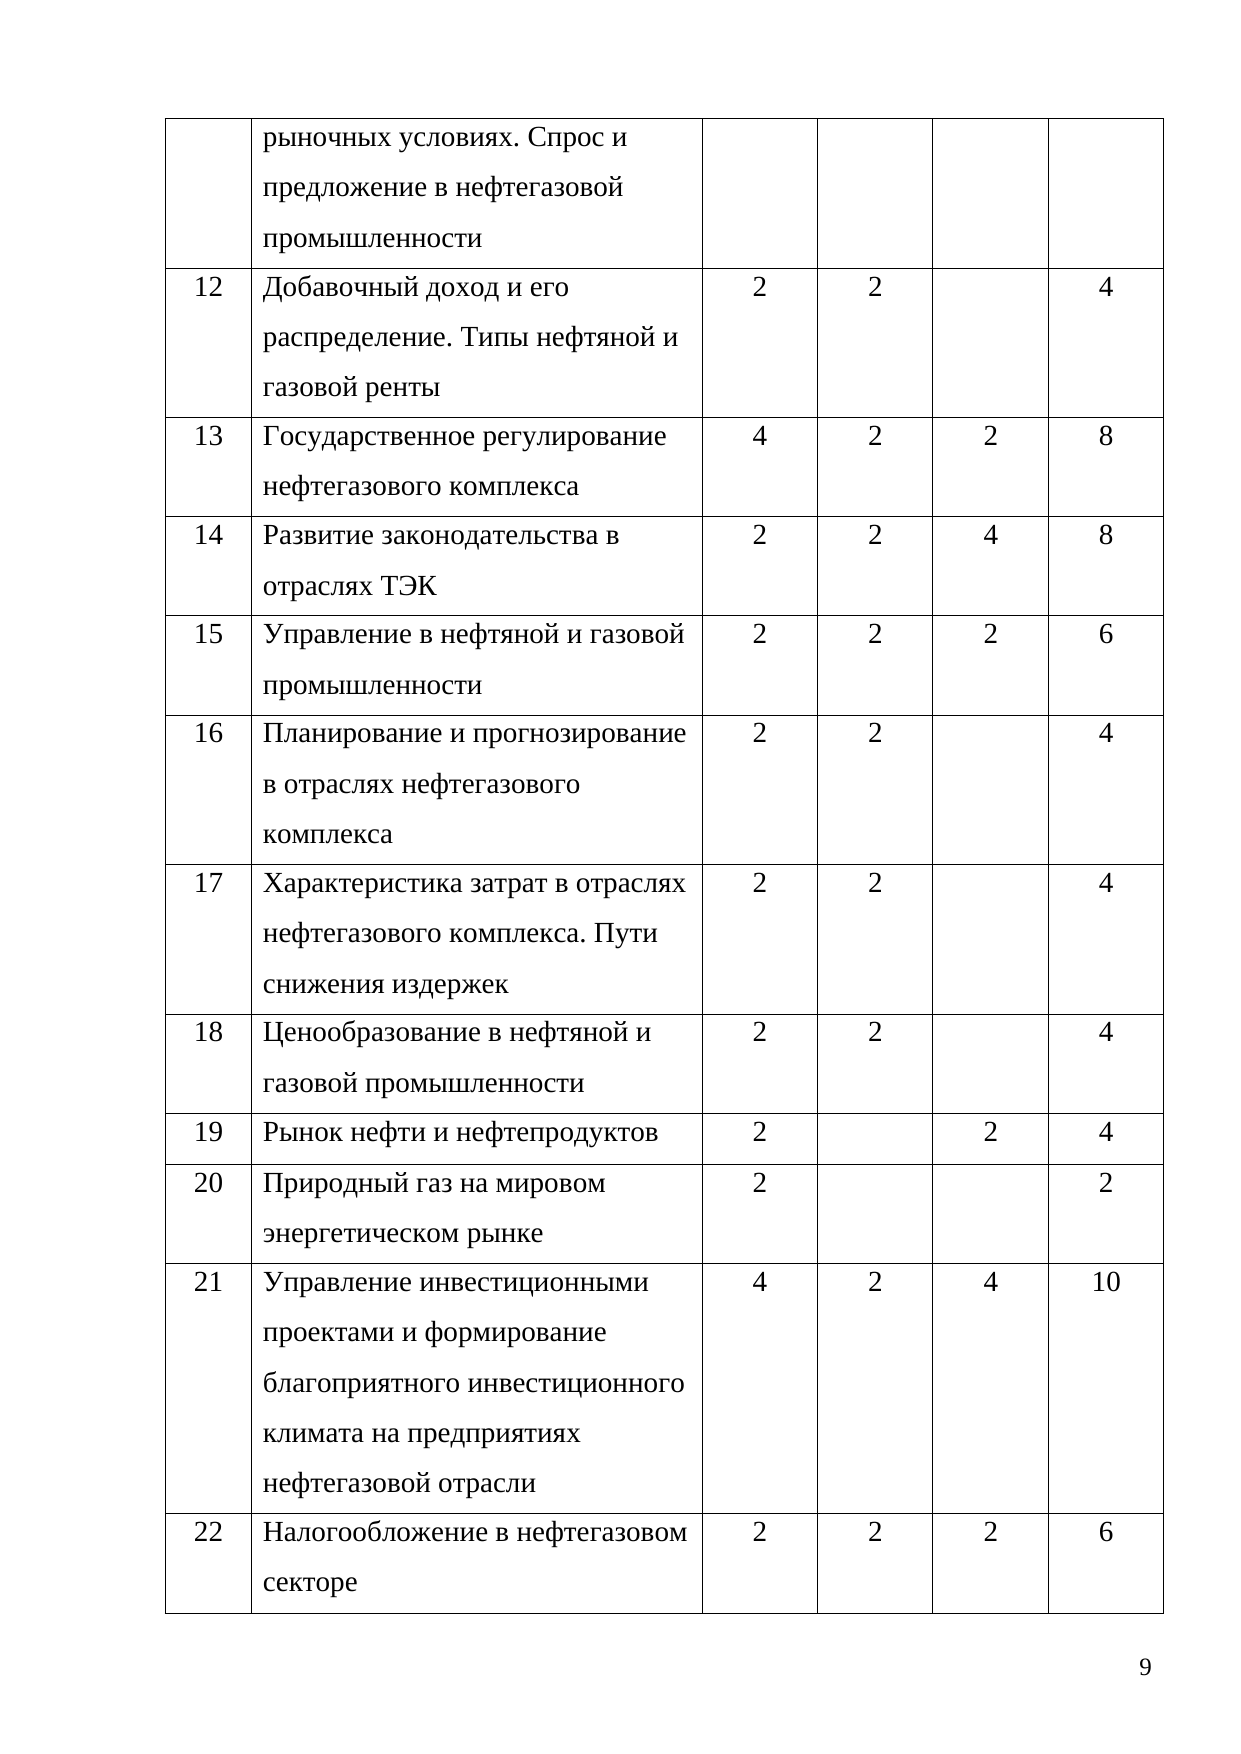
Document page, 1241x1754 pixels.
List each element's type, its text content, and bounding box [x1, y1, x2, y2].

table_cell Рынок нефти и нефтепродуктов [252, 1114, 702, 1164]
table_cell 21 [166, 1264, 251, 1513]
table_cell 12 [166, 269, 251, 417]
table_cell 2 [703, 716, 817, 864]
table_cell 2 [818, 119, 932, 268]
table_cell 2 [703, 119, 817, 268]
table_cell 4 [703, 1264, 817, 1513]
table_cell 4 [1049, 1015, 1163, 1113]
table_cell 2 [1049, 1165, 1163, 1263]
table_cell Добавочный доход и его распределение. Типы нефтяной и газовой ренты [252, 269, 702, 417]
table_cell Природный газ на мировом энергетическом рынке [252, 1165, 702, 1263]
table_cell [933, 865, 1048, 1013]
table_cell 2 [703, 1165, 817, 1263]
table_cell Развитие законодательства в отраслях ТЭК [252, 517, 702, 615]
table_cell 18 [166, 1015, 251, 1113]
table_cell 16 [166, 716, 251, 864]
table_cell [933, 1015, 1048, 1113]
table_cell 2 [703, 865, 817, 1013]
table_cell 6 [1049, 1514, 1163, 1612]
table_cell 2 [933, 119, 1048, 268]
table_cell 2 [703, 269, 817, 417]
table_cell 22 [166, 1514, 251, 1612]
table_cell 4 [1049, 716, 1163, 864]
table_cell [933, 716, 1048, 864]
table_cell Налогообложение в нефтегазовом секторе [252, 1514, 702, 1612]
table_cell [818, 1114, 932, 1164]
table_cell 4 [703, 418, 817, 516]
table_cell 2 [818, 517, 932, 615]
table_cell 2 [818, 716, 932, 864]
table_cell 4 [933, 517, 1048, 615]
table_cell Характеристика затрат в отраслях нефтегазового комплекса. Пути снижения издержек [252, 865, 702, 1013]
table_cell 17 [166, 865, 251, 1013]
table_cell 2 [818, 1514, 932, 1612]
table_cell 15 [166, 616, 251, 714]
table_cell Планирование и прогнозирование в отраслях нефтегазового комплекса [252, 716, 702, 864]
table_cell 4 [1049, 865, 1163, 1013]
table_cell 2 [703, 616, 817, 714]
table_cell 6 [1049, 119, 1163, 268]
table_cell 2 [818, 418, 932, 516]
table_cell 4 [1049, 269, 1163, 417]
table_cell 2 [933, 616, 1048, 714]
table_cell 2 [703, 1015, 817, 1113]
table_cell 11 [166, 119, 251, 268]
table_cell 2 [818, 1264, 932, 1513]
table_cell [933, 269, 1048, 417]
table_cell Ценообразование в нефтяной и газовой промышленности [252, 1015, 702, 1113]
table_cell 2 [818, 865, 932, 1013]
table_cell 2 [933, 1514, 1048, 1612]
table_cell 2 [818, 1015, 932, 1113]
table_cell 4 [1049, 1114, 1163, 1164]
table_cell 13 [166, 418, 251, 516]
table_cell 4 [933, 1264, 1048, 1513]
table_cell Управление инвестиционными проектами и формирование благоприятного инвестиционного климата на предприятиях нефтегазовой отрасли [252, 1264, 702, 1513]
table_cell 2 [933, 1114, 1048, 1164]
table_cell 2 [703, 1114, 817, 1164]
table_cell 2 [818, 616, 932, 714]
table_cell [818, 1165, 932, 1263]
table_cell 10 [1049, 1264, 1163, 1513]
table_cell 2 [933, 418, 1048, 516]
table_cell 20 [166, 1165, 251, 1263]
table_cell 2 [703, 517, 817, 615]
table_cell 2 [818, 269, 932, 417]
table_cell [933, 1165, 1048, 1263]
table_cell Управление в нефтяной и газовой промышленности [252, 616, 702, 714]
table_cell 2 [703, 1514, 817, 1612]
table_cell 6 [1049, 616, 1163, 714]
table_cell Государственное регулирование нефтегазового комплекса [252, 418, 702, 516]
table_cell 19 [166, 1114, 251, 1164]
table_cell 8 [1049, 418, 1163, 516]
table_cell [252, 119, 702, 268]
table_cell 14 [166, 517, 251, 615]
table_cell 8 [1049, 517, 1163, 615]
